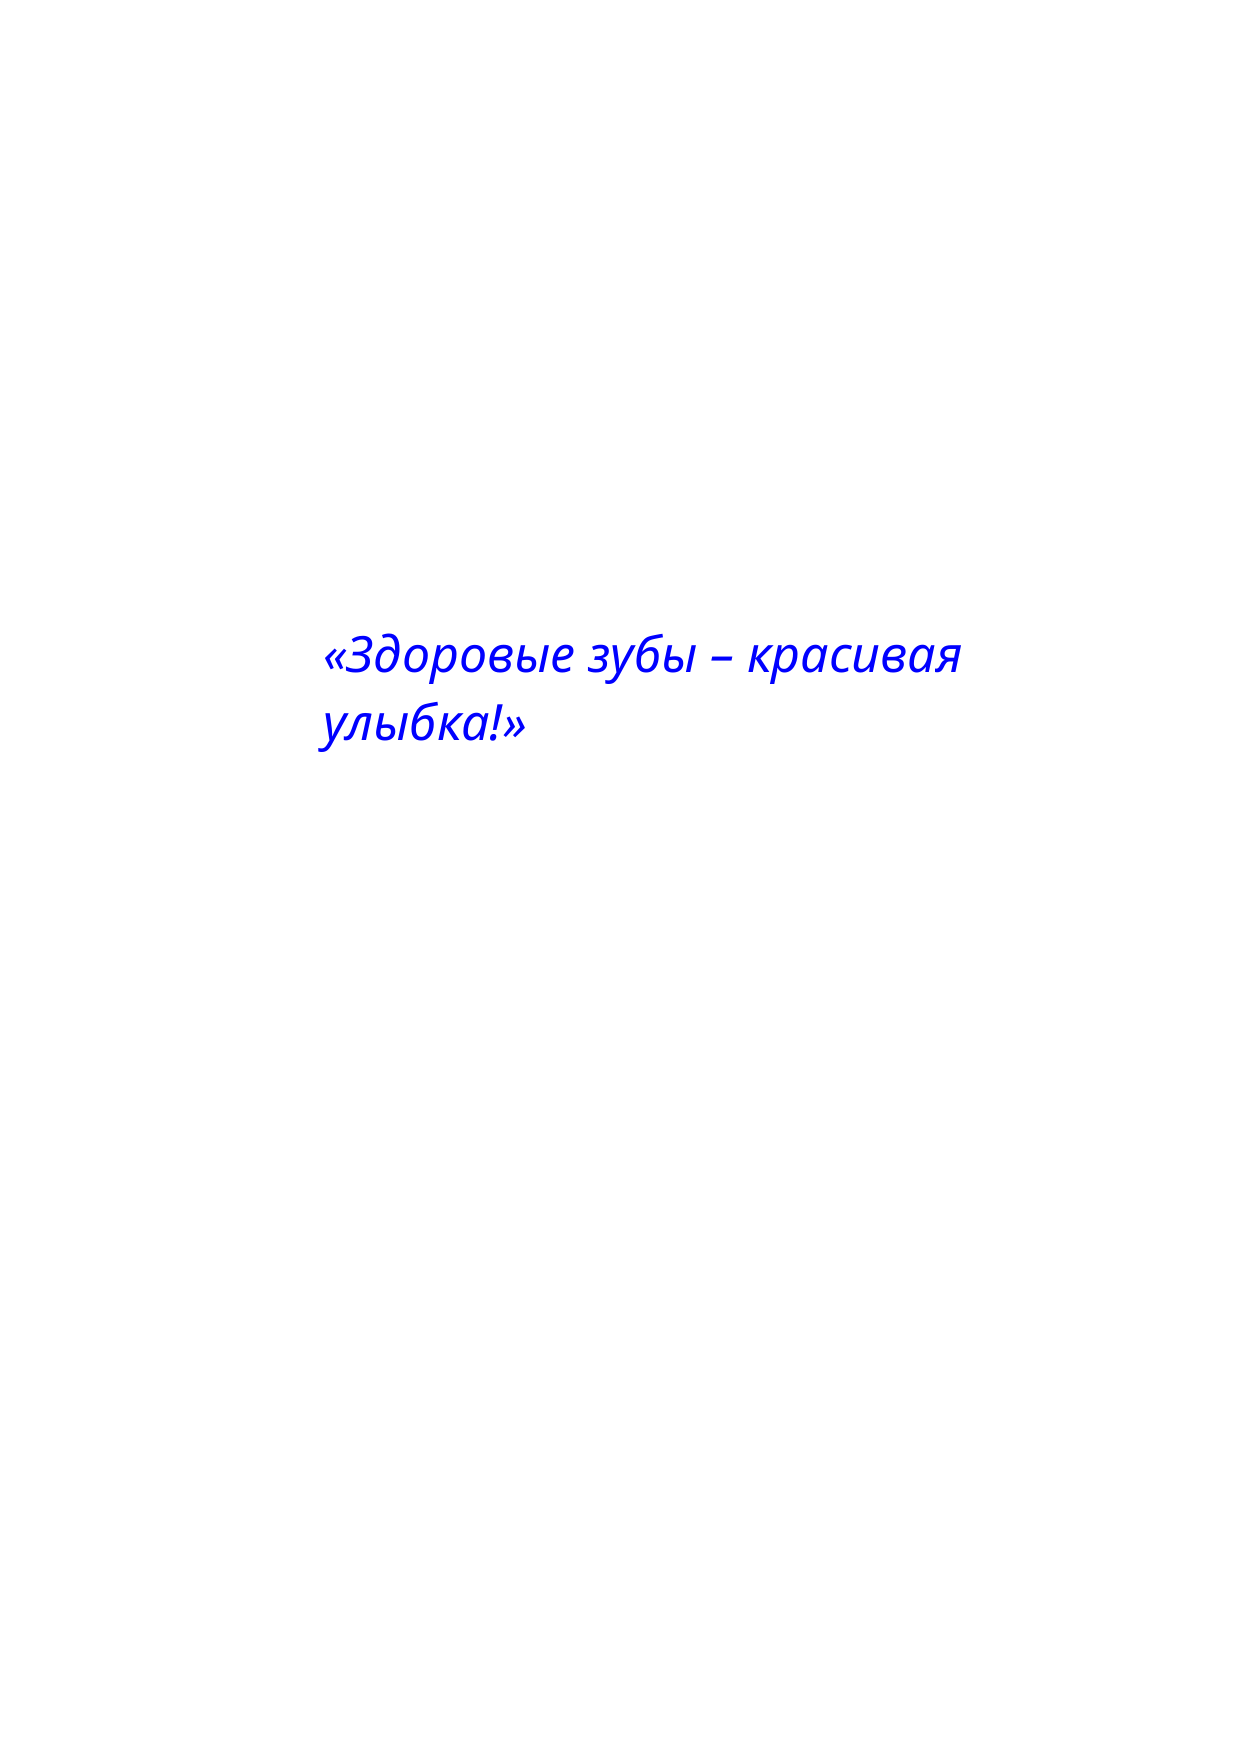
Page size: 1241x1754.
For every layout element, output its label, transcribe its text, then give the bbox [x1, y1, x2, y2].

text «Здоровые зубы – красивая улыбка!» [323, 619, 1152, 755]
